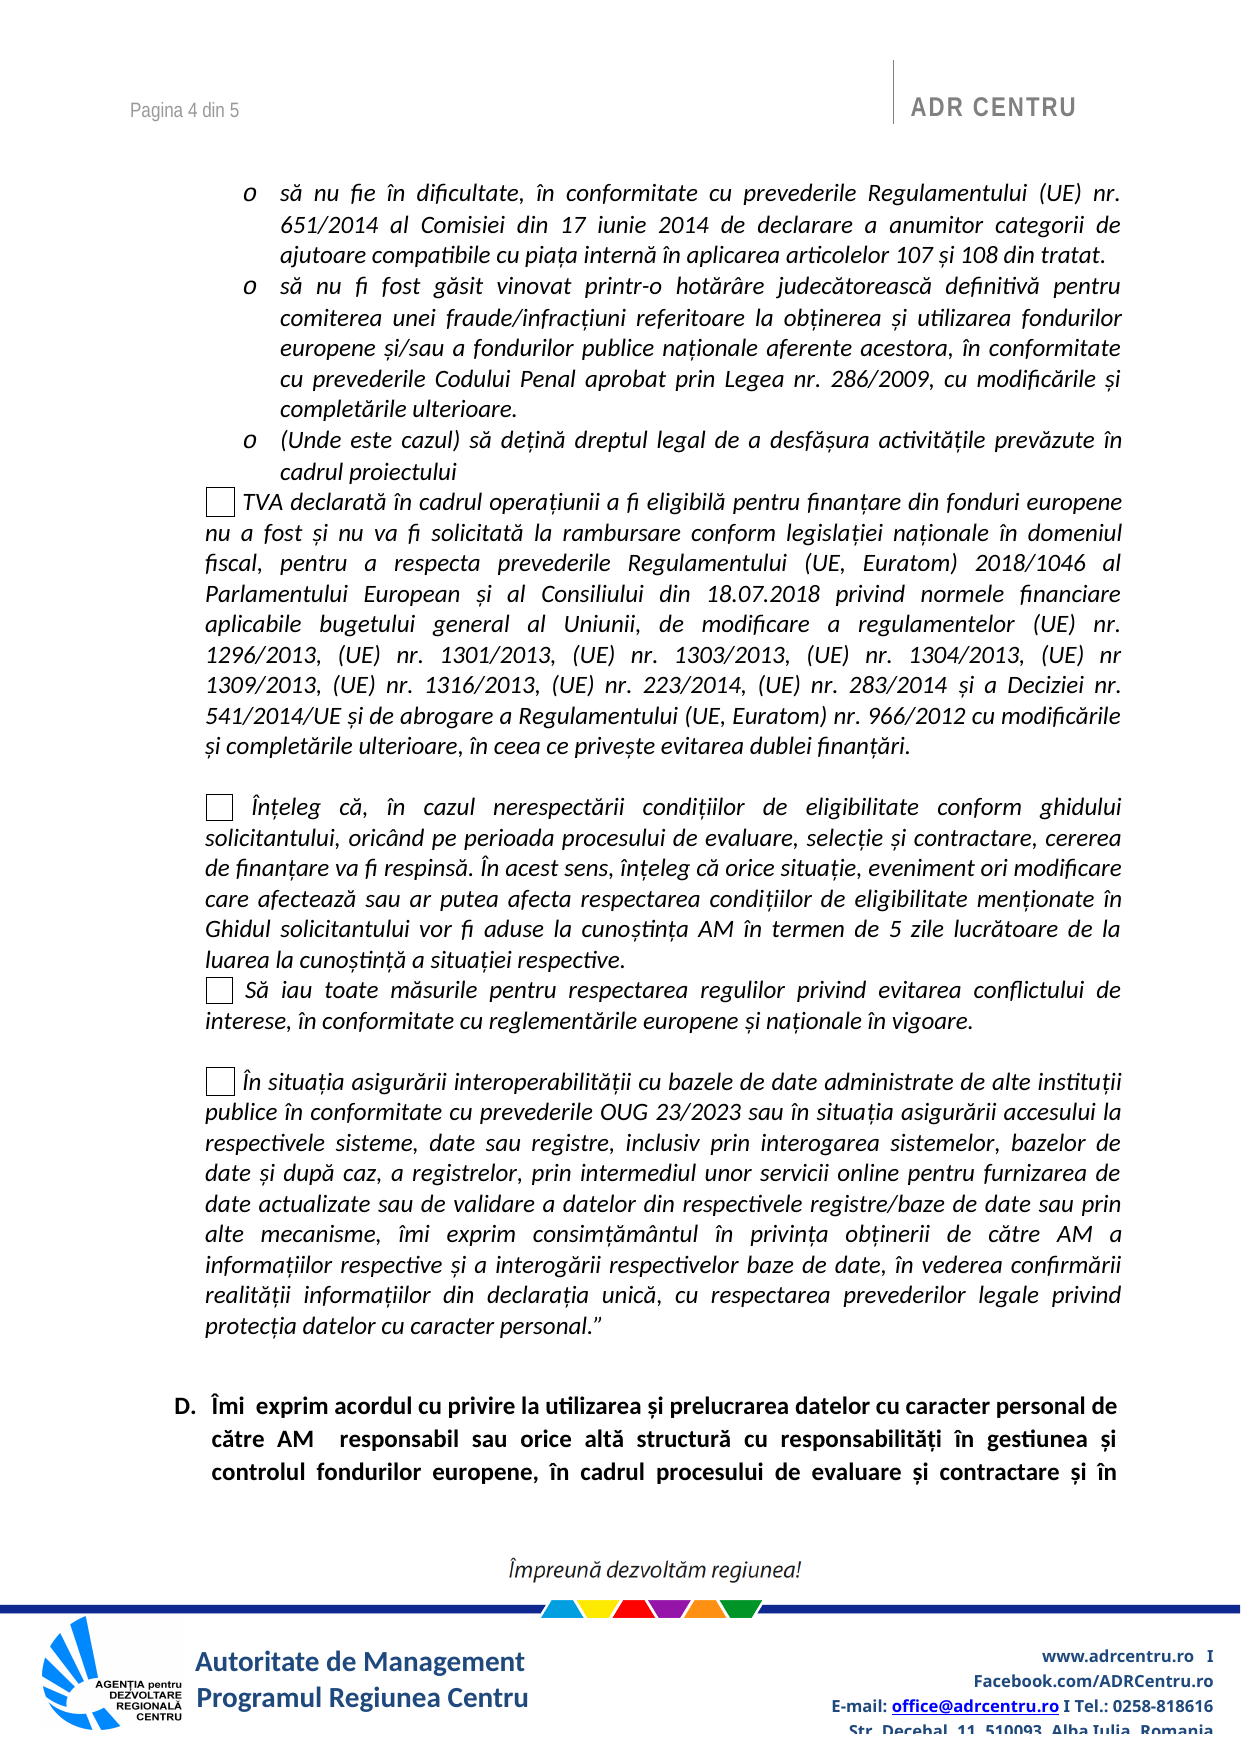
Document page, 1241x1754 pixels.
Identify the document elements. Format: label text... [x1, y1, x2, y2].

text TVA declarată în cadrul operațiunii a fi eligibilă pentru finanțare din fonduri europene nu a fost și nu va fi solicitată la rambursare conform legislației naționale în domeniul fiscal, pentru a respecta prevederile Regulamentului (UE, Euratom) 2018/1046 al Parlamentului European și al Consiliului din 18.07.2018 privind normele financiare aplicabile bugetului general al Uniunii, de modificare a regulamentelor (UE) nr. 1296/2013, (UE) nr. 1301/2013, (UE) nr. 1303/2013, (UE) nr. 1304/2013, (UE) nr 1309/2013, (UE) nr. 1316/2013, (UE) nr. 223/2014, (UE) nr. 283/2014 și a Deciziei nr. 541/2014/UE și de abrogare a Regulamentului (UE, Euratom) nr. 966/2012 cu modificările și completările ulterioare, în ceea ce privește evitarea dublei finanțări. [205, 486, 1125, 761]
text În situația asigurării interoperabilității cu bazele de date administrate de alte instituții publice în conformitate cu prevederile OUG 23/2023 sau în situația asigurării accesului la respectivele sisteme, date sau registre, inclusiv prin interogarea sistemelor, bazelor de date și după caz, a registrelor, prin intermediul unor servicii online pentru furnizarea de date actualizate sau de validare a datelor din respectivele registre/baze de date sau prin alte mecanisme, îmi exprim consimțământul în privința obținerii de către AM a informațiilor respective și a interogării respectivelor baze de date, în vederea confirmării realității informațiilor din declarația unică, cu respectarea prevederilor legale privind protecția datelor cu caracter personal.” [205, 1066, 1125, 1341]
picture [0, 1600, 550, 1730]
text Înțeleg că, în cazul nerespectării condițiilor de eligibilitate conform ghidului solicitantului, oricând pe perioada procesului de evaluare, selecție și contractare, cererea de finanțare va fi respinsă. În acest sens, înțeleg că orice situație, eveniment ori modificare care afectează sau ar putea afecta respectarea condițiilor de eligibilitate menționate în Ghidul solicitantului vor fi aduse la cunoștința AM în termen de 5 zile lucrătoare de la luarea la cunoștință a situației respective. [205, 791, 1125, 974]
picture [574, 1600, 1241, 1618]
picture [495, 1556, 814, 1583]
text Să iau toate măsurile pentru respectarea regulilor privind evitarea conflictului de interese, în conformitate cu reglementările europene și naționale în vigoare. [205, 974, 1125, 1036]
list (Unde este cazul) să dețină dreptul legal de a desfășura activitățile prevăzute în cadrul proiectului [242, 424, 1125, 486]
list să nu fi fost găsit vinovat printr-o hotărâre judecătorească definitivă pentru comiterea unei fraude/infracțiuni referitoare la obţinerea şi utilizarea fondurilor europene şi/sau a fondurilor publice naţionale aferente acestora, în conformitate cu prevederile Codului Penal aprobat prin Legea nr. 286/2009, cu modificările şi completările ulterioare. [242, 270, 1125, 424]
list să nu fie în dificultate, în conformitate cu prevederile Regulamentului (UE) nr. 651/2014 al Comisiei din 17 iunie 2014 de declarare a anumitor categorii de ajutoare compatibile cu piața internă în aplicarea articolelor 107 și 108 din tratat. [242, 177, 1125, 270]
